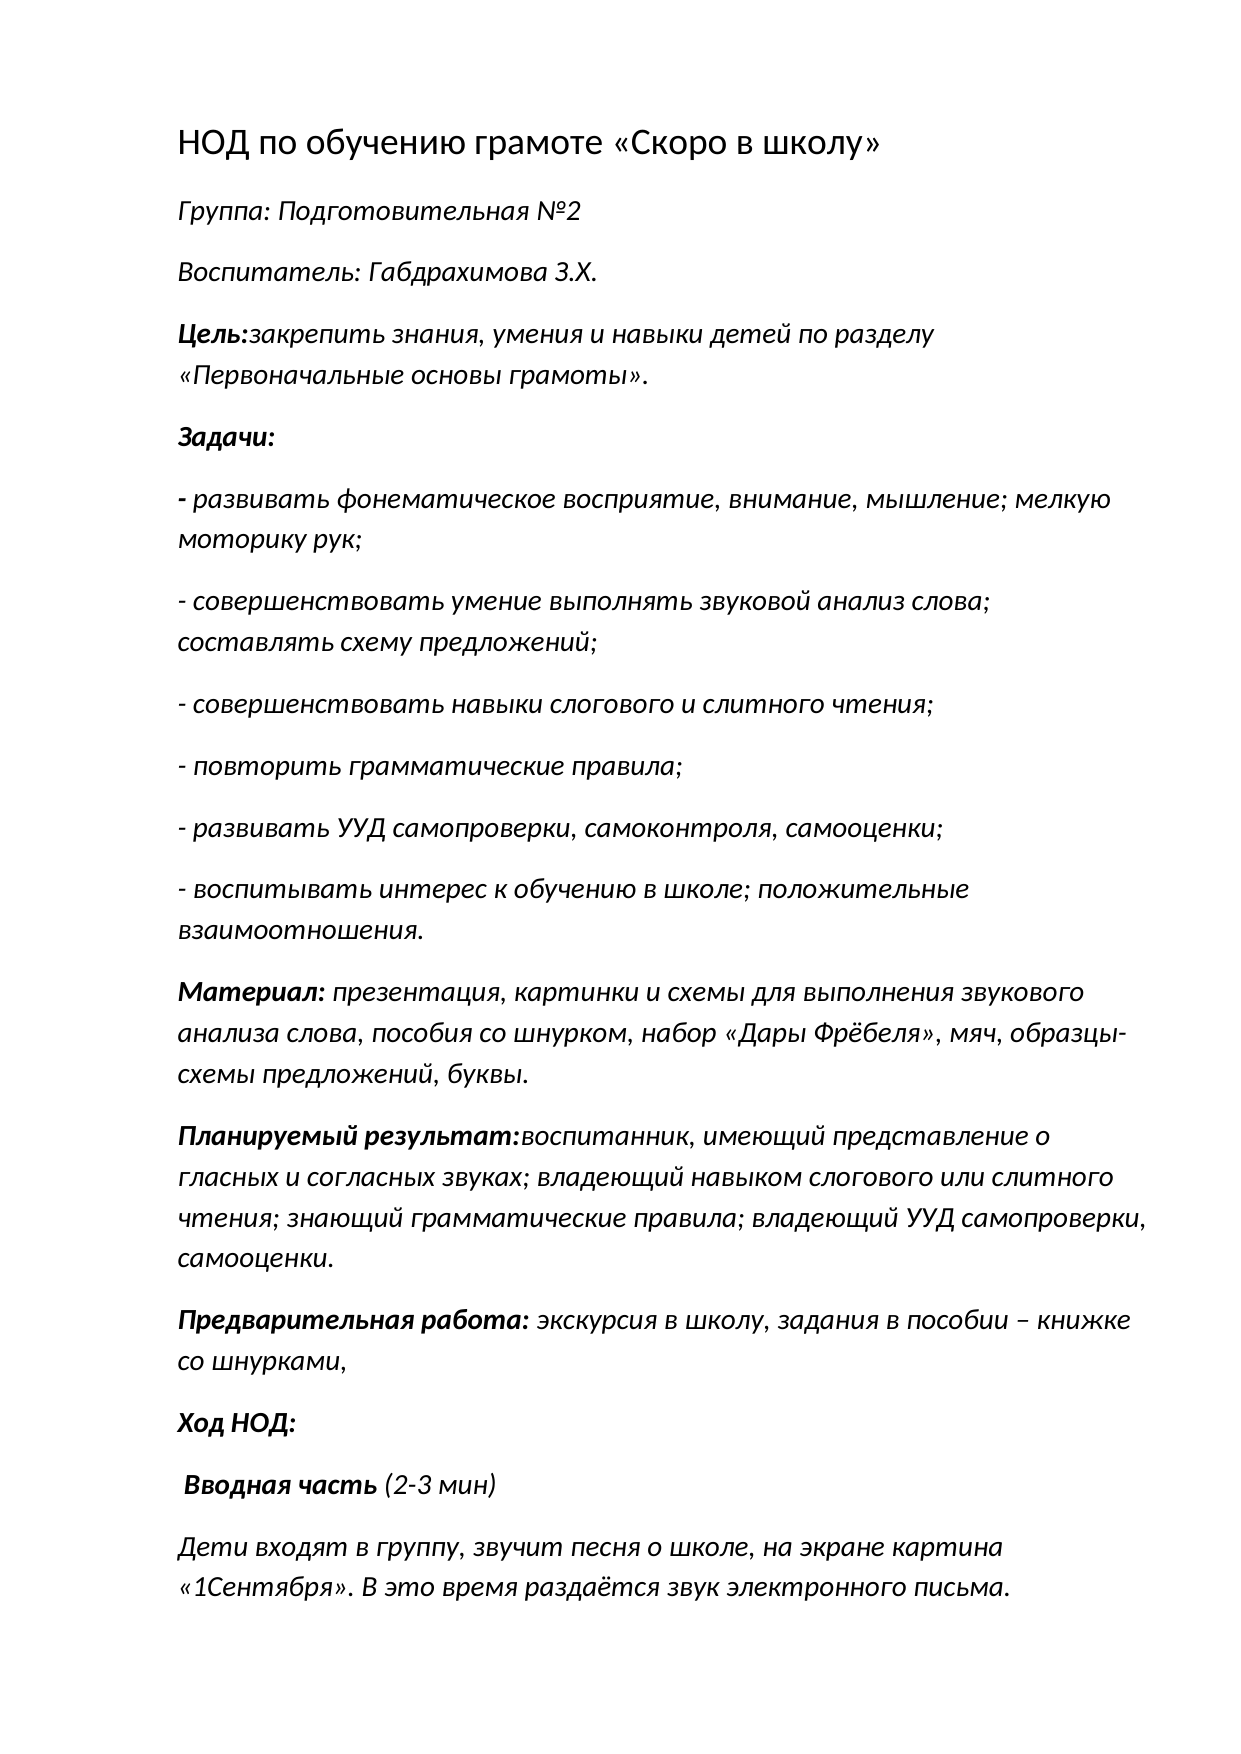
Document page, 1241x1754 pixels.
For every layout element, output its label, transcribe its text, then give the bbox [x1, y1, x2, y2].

text Материал: презентация, картинки и схемы для выполнения звукового анализа слова, пособия со шнурком, набор «Дары Фрёбеля», мяч, образцы-схемы предложений, буквы. [177, 973, 1152, 1091]
text Воспитатель: Габдрахимова З.Х. [177, 253, 1152, 289]
text Вводная часть (2-3 мин) [177, 1466, 1152, 1501]
text Дети входят в группу, звучит песня о школе, на экране картина «1Сентября». В это время раздаётся звук электронного письма. [177, 1528, 1152, 1604]
text - совершенствовать навыки слогового и слитного чтения; [177, 685, 1152, 721]
text - повторить грамматические правила; [177, 747, 1152, 782]
text - совершенствовать умение выполнять звуковой анализ слова; составлять схему предложений; [177, 582, 1152, 659]
text Предварительная работа: экскурсия в школу, задания в пособии – книжке со шнурками, [177, 1301, 1152, 1378]
text - воспитывать интерес к обучению в школе; положительные взаимоотношения. [177, 870, 1152, 947]
text Группа: Подготовительная №2 [177, 192, 1152, 227]
text Планируемый результат:воспитанник, имеющий представление о гласных и согласных звуках; владеющий навыком слогового или слитного чтения; знающий грамматические правила; владеющий УУД самопроверки, самооценки. [177, 1117, 1152, 1275]
text - развивать УУД самопроверки, самоконтроля, самооценки; [177, 809, 1152, 844]
text Ход НОД: [177, 1404, 1152, 1440]
text - развивать фонематическое восприятие, внимание, мышление; мелкую моторику рук; [177, 480, 1152, 556]
text Задачи: [177, 418, 1152, 453]
text Цель:закрепить знания, умения и навыки детей по разделу «Первоначальные основы грамоты». [177, 315, 1152, 392]
text НОД по обучению грамоте «Скоро в школу» [177, 118, 1152, 164]
